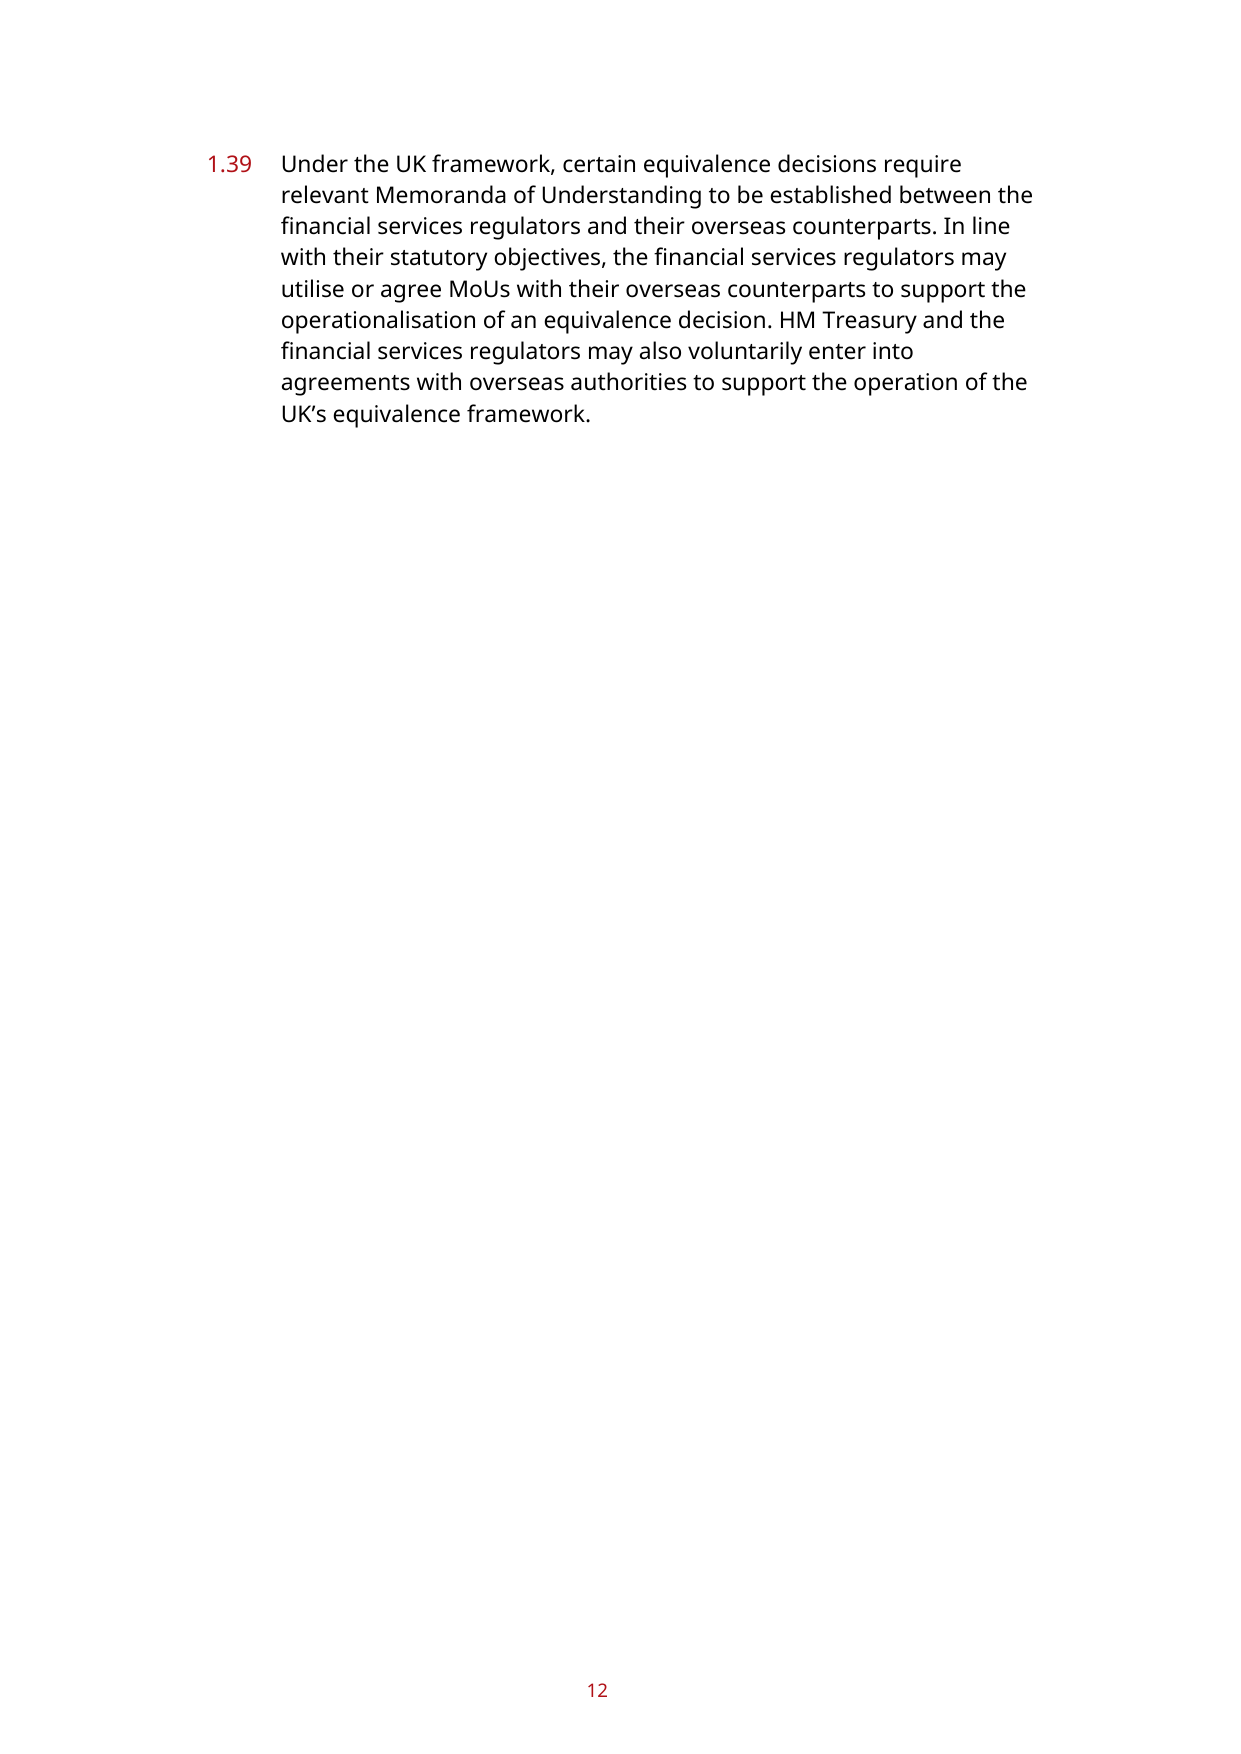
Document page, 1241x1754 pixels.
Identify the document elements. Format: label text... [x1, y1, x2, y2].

text Under the UK framework, certain equivalence decisions require relevant Memoranda of Understanding to be established between the financial services regulators and their overseas counterparts. In line with their statutory objectives, the financial services regulators may utilise or agree MoUs with their overseas counterparts to support the operationalisation of an equivalence decision. HM Treasury and the financial services regulators may also voluntarily enter into agreements with overseas authorities to support the operation of the UK’s equivalence framework. [207, 148, 1033, 429]
